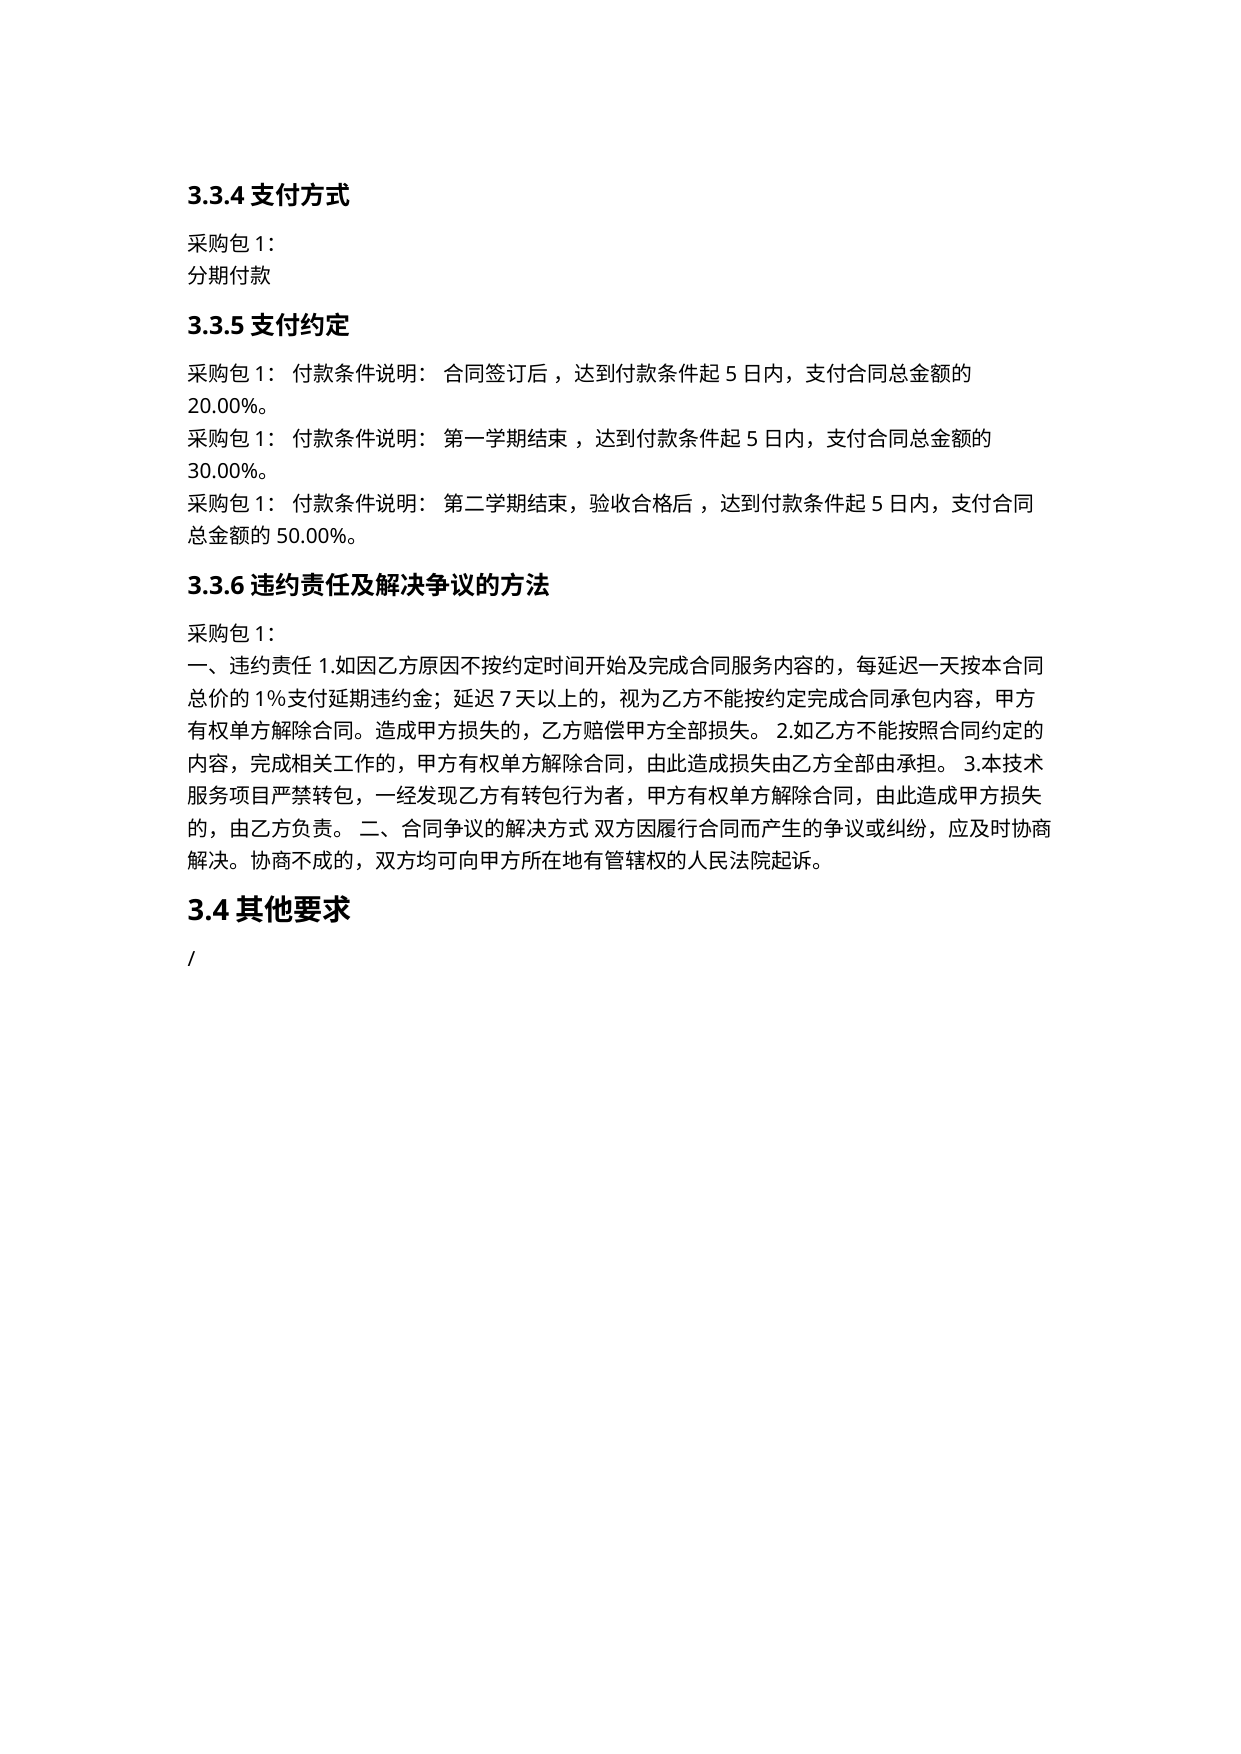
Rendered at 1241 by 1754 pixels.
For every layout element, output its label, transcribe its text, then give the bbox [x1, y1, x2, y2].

text 采购包1： 付款条件说明： 第二学期结束，验收合格后 ，达到付款条件起 5 日内，支付合同总金额的 50.00%。 [187, 487, 1053, 552]
text 一、违约责任 1.如因乙方原因不按约定时间开始及完成合同服务内容的，每延迟一天按本合同总价的1％支付延期违约金；延迟7天以上的，视为乙方不能按约定完成合同承包内容，甲方有权单方解除合同。造成甲方损失的，乙方赔偿甲方全部损失。 2.如乙方不能按照合同约定的内容，完成相关工作的，甲方有权单方解除合同，由此造成损失由乙方全部由承担。 3.本技术服务项目严禁转包，一经发现乙方有转包行为者，甲方有权单方解除合同，由此造成甲方损失的，由乙方负责。 二、合同争议的解决方式 双方因履行合同而产生的争议或纠纷，应及时协商解决。协商不成的，双方均可向甲方所在地有管辖权的人民法院起诉。 [187, 649, 1053, 877]
text 3.3.5支付约定 [187, 292, 1053, 357]
text 分期付款 [187, 259, 1053, 292]
text 采购包1： 付款条件说明： 合同签订后 ，达到付款条件起 5 日内，支付合同总金额的 20.00%。 [187, 357, 1053, 422]
text 3.4其他要求 [187, 877, 1053, 942]
text 采购包1： [187, 227, 1053, 259]
text 采购包1： [187, 617, 1053, 649]
text 3.3.4支付方式 [187, 162, 1053, 227]
text 3.3.6违约责任及解决争议的方法 [187, 552, 1053, 617]
text 采购包1： 付款条件说明： 第一学期结束 ，达到付款条件起 5 日内，支付合同总金额的 30.00%。 [187, 422, 1053, 487]
text / [187, 942, 1053, 974]
